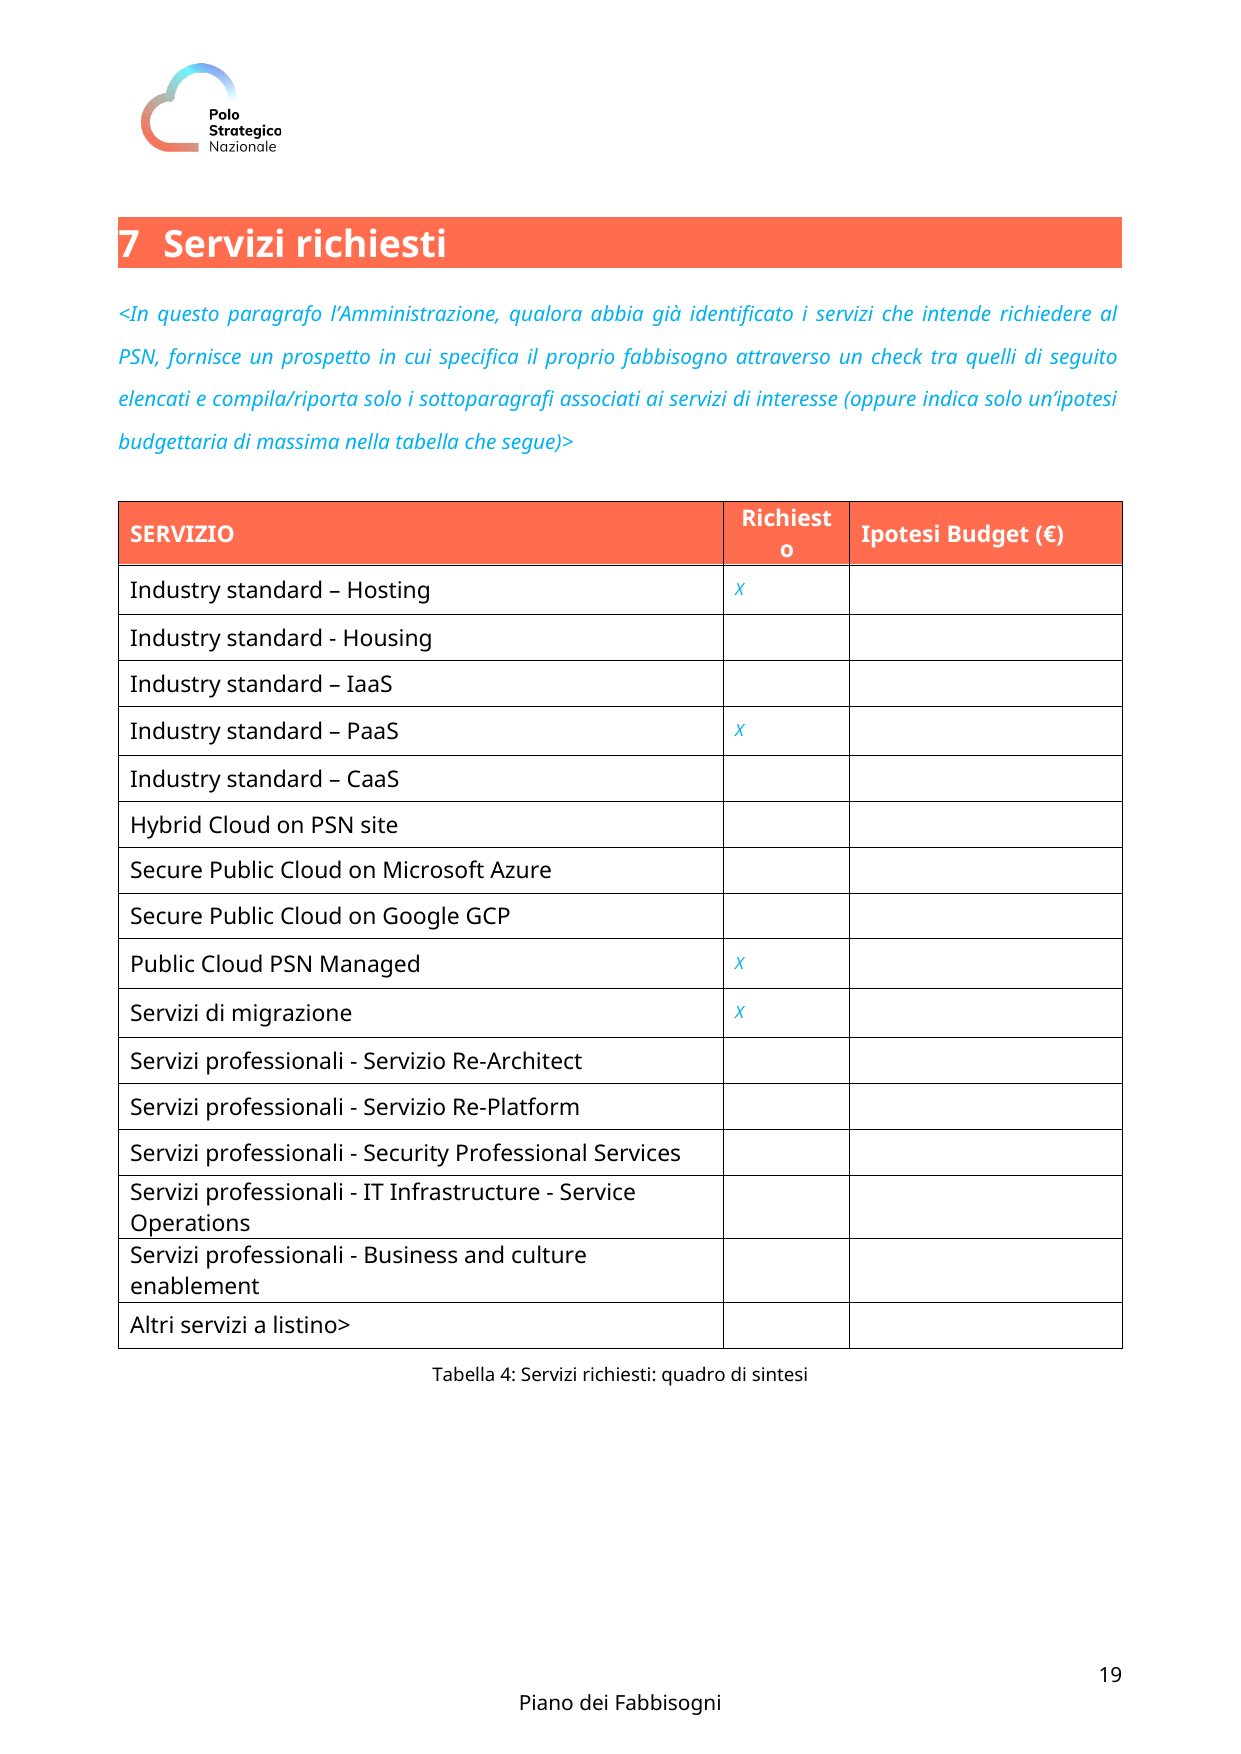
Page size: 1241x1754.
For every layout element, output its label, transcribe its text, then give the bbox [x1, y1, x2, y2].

table_cell Industry standard – IaaS [119, 661, 723, 706]
table_cell Servizi professionali - Servizio Re-Architect [119, 1038, 723, 1083]
table_cell [724, 756, 849, 801]
table_cell [724, 1176, 849, 1238]
table_cell [850, 802, 1122, 847]
table_cell [724, 1038, 849, 1083]
table_cell [850, 1239, 1122, 1302]
table_cell Industry standard – Hosting [119, 566, 723, 614]
table_cell [850, 1084, 1122, 1129]
table_cell Servizi di migrazione [119, 989, 723, 1037]
table_cell [850, 1176, 1122, 1238]
picture [141, 63, 282, 152]
table_cell X [724, 707, 849, 755]
table_cell Hybrid Cloud on PSN site [119, 802, 723, 847]
table_cell [724, 661, 849, 706]
text <In questo paragrafo l’Amministrazione, qualora abbia già identificato i servizi che intende richiedere al PSN, fornisce un prospetto in cui specifica il proprio fabbisogno attraverso un check tra quelli di seguito elencati e compila/riporta solo i sottoparagrafi associati ai servizi di interesse (oppure indica solo un’ipotesi budgettaria di massima nella tabella che segue)> [118, 299, 1122, 456]
table_cell Public Cloud PSN Managed [119, 939, 723, 988]
table_cell [724, 1130, 849, 1174]
table_cell Industry standard – PaaS [119, 707, 723, 755]
table_cell [850, 566, 1122, 614]
table_cell [850, 989, 1122, 1037]
table_cell [850, 707, 1122, 755]
table_cell [724, 1239, 849, 1302]
table_header SERVIZIO [119, 502, 723, 564]
table_cell [850, 1130, 1122, 1174]
table_cell Servizi professionali - IT Infrastructure - Service Operations [119, 1176, 723, 1238]
subtitle Servizi richiesti [118, 217, 1122, 268]
table_cell Secure Public Cloud on Microsoft Azure [119, 848, 723, 892]
table_cell X [724, 939, 849, 988]
table_cell [850, 756, 1122, 801]
table_cell Servizi professionali - Security Professional Services [119, 1130, 723, 1174]
table_cell [850, 939, 1122, 988]
table_cell [850, 848, 1122, 892]
table_cell [724, 894, 849, 938]
table_cell [850, 1038, 1122, 1083]
table_cell [850, 1303, 1122, 1347]
table_cell [850, 615, 1122, 660]
table_cell [724, 1084, 849, 1129]
table_cell Industry standard – CaaS [119, 756, 723, 801]
table_cell Industry standard - Housing [119, 615, 723, 660]
table_cell [850, 894, 1122, 938]
table_header Richiesto [724, 502, 849, 564]
table_cell X [724, 989, 849, 1037]
table_cell [724, 848, 849, 892]
table_cell X [724, 566, 849, 614]
table_cell Servizi professionali - Business and culture enablement [119, 1239, 723, 1302]
table_cell Altri servizi a listino> [119, 1303, 723, 1347]
table_cell [850, 661, 1122, 706]
table_cell [724, 802, 849, 847]
table_cell [724, 1303, 849, 1347]
text Tabella 4: Servizi richiesti: quadro di sintesi [118, 1361, 1122, 1386]
table_cell Servizi professionali - Servizio Re-Platform [119, 1084, 723, 1129]
table_cell [724, 615, 849, 660]
table_header Ipotesi Budget (€) [850, 502, 1122, 564]
table_cell Secure Public Cloud on Google GCP [119, 894, 723, 938]
